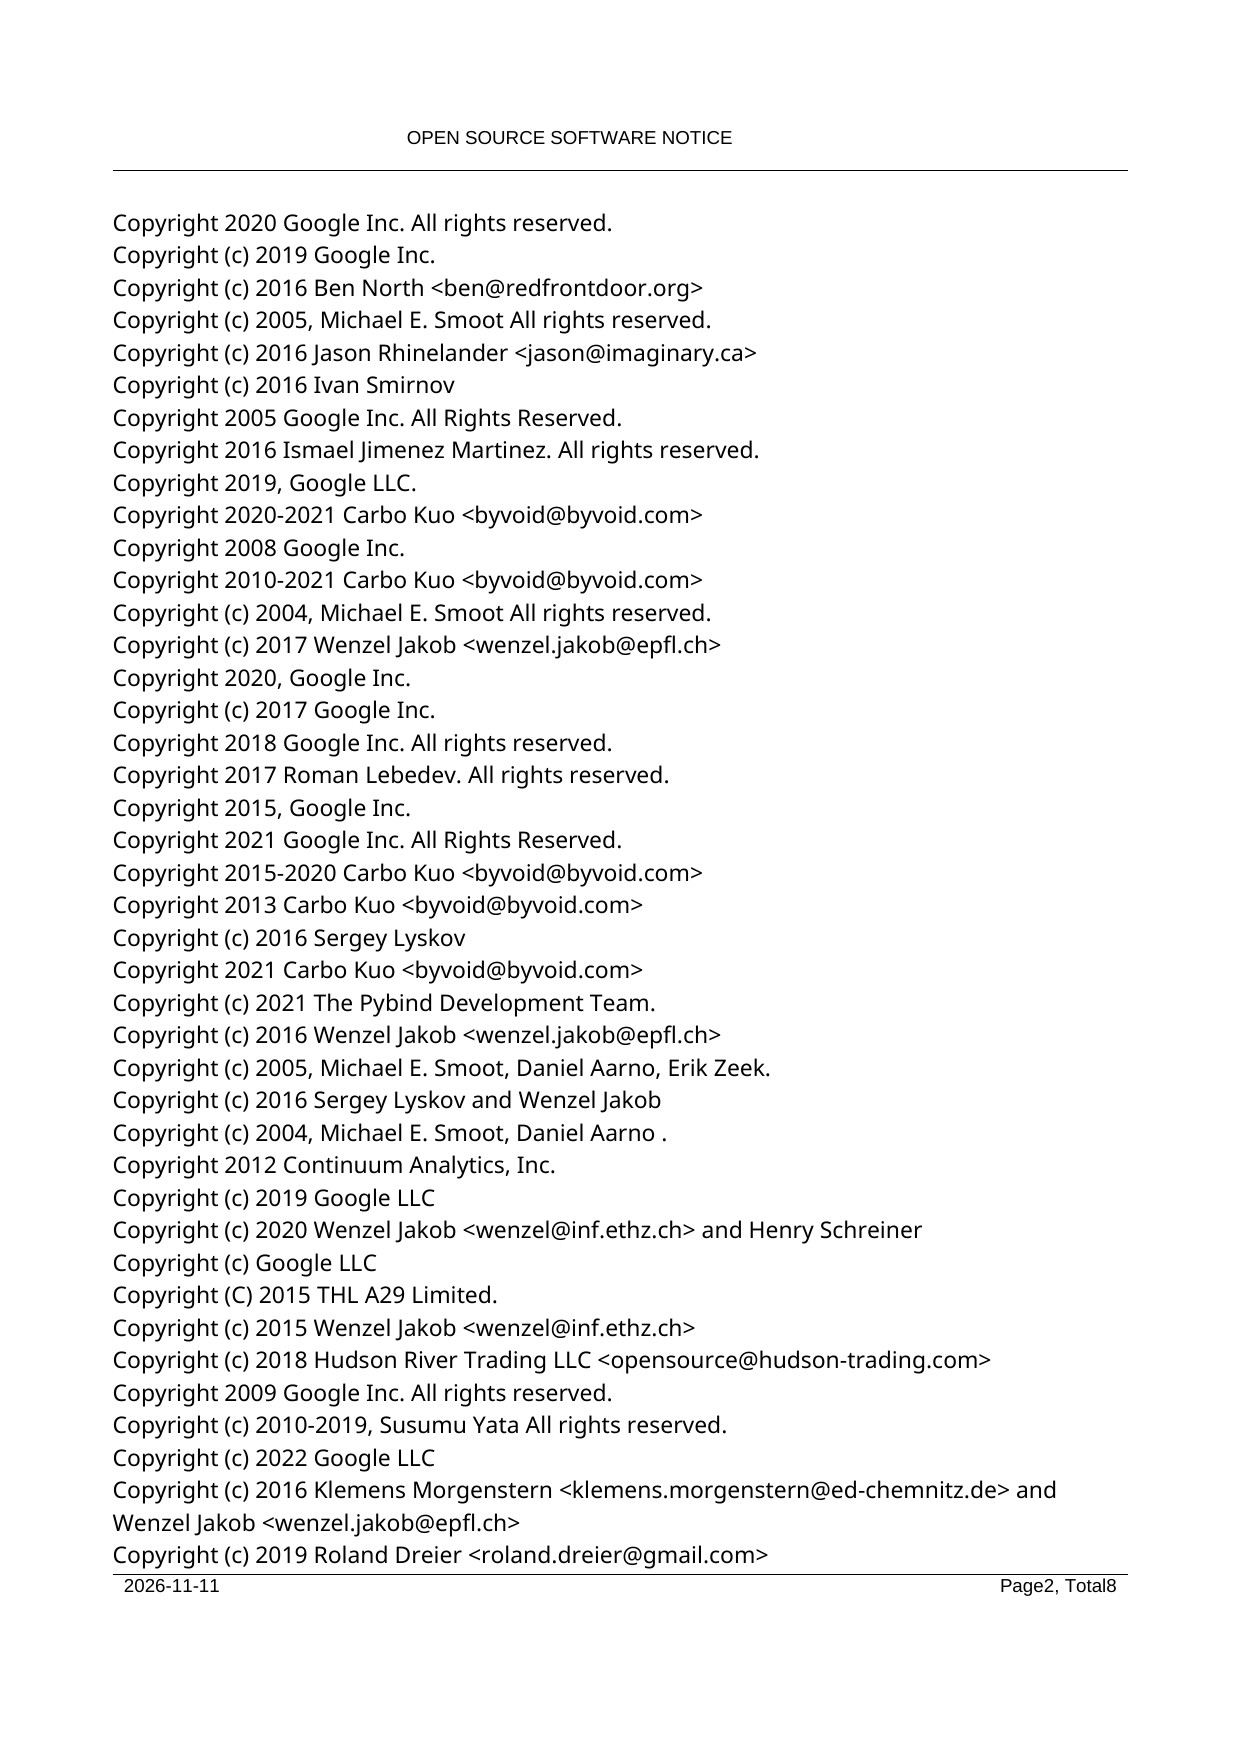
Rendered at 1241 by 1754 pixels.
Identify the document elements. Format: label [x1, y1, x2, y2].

text [112, 206, 1128, 1571]
